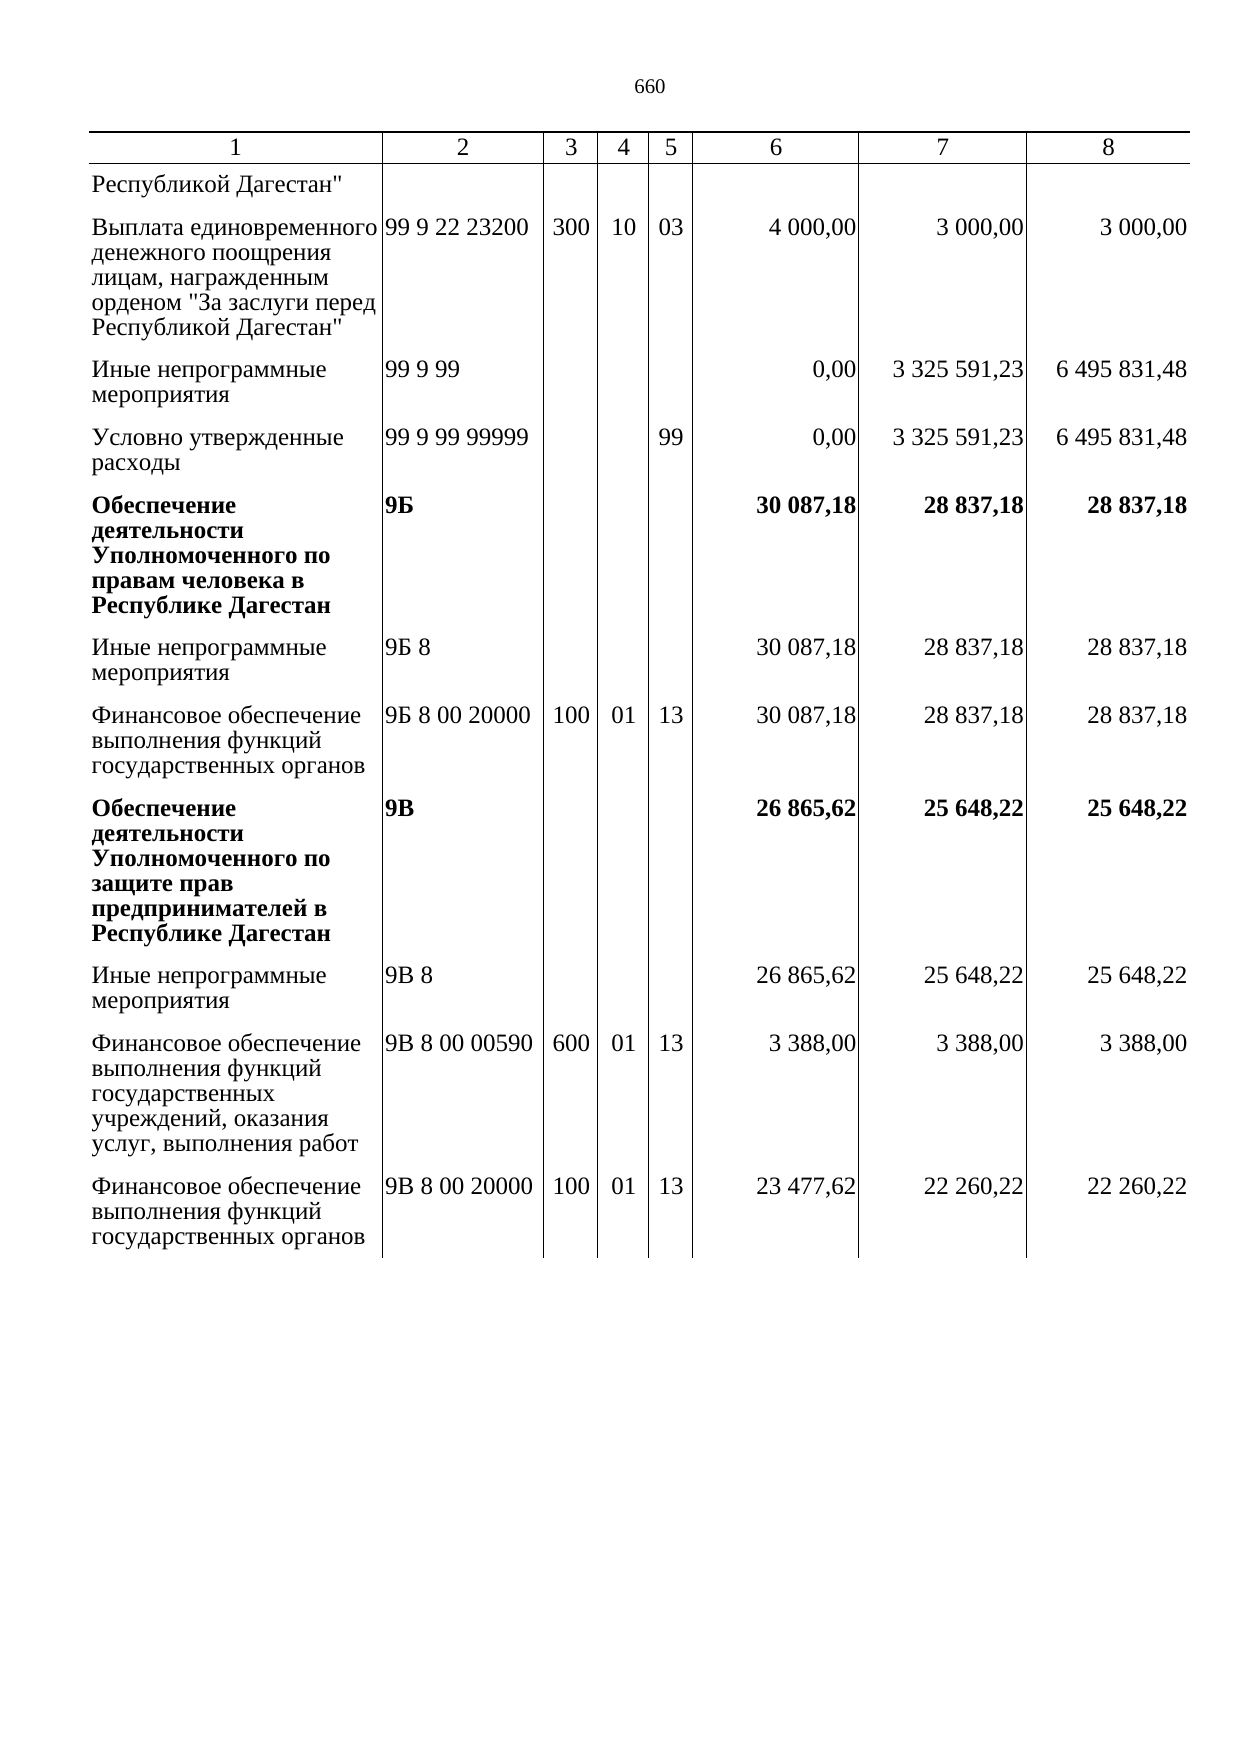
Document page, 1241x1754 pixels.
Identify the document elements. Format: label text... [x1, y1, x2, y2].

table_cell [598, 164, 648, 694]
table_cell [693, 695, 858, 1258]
table_header 8 [1027, 133, 1190, 163]
table_header 7 [859, 133, 1026, 163]
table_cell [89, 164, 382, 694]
table_header 1 [89, 133, 382, 163]
table_header 2 [383, 133, 543, 163]
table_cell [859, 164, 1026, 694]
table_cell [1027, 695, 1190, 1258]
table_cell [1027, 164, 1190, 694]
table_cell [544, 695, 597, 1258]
table_header 6 [693, 133, 858, 163]
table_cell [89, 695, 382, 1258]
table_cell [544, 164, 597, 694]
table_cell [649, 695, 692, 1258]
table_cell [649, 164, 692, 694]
table_header 3 [544, 133, 597, 163]
table_header 4 [598, 133, 648, 163]
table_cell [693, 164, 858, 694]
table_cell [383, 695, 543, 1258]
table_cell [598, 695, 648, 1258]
table_header 5 [649, 133, 692, 163]
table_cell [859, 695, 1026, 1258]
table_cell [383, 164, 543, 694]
